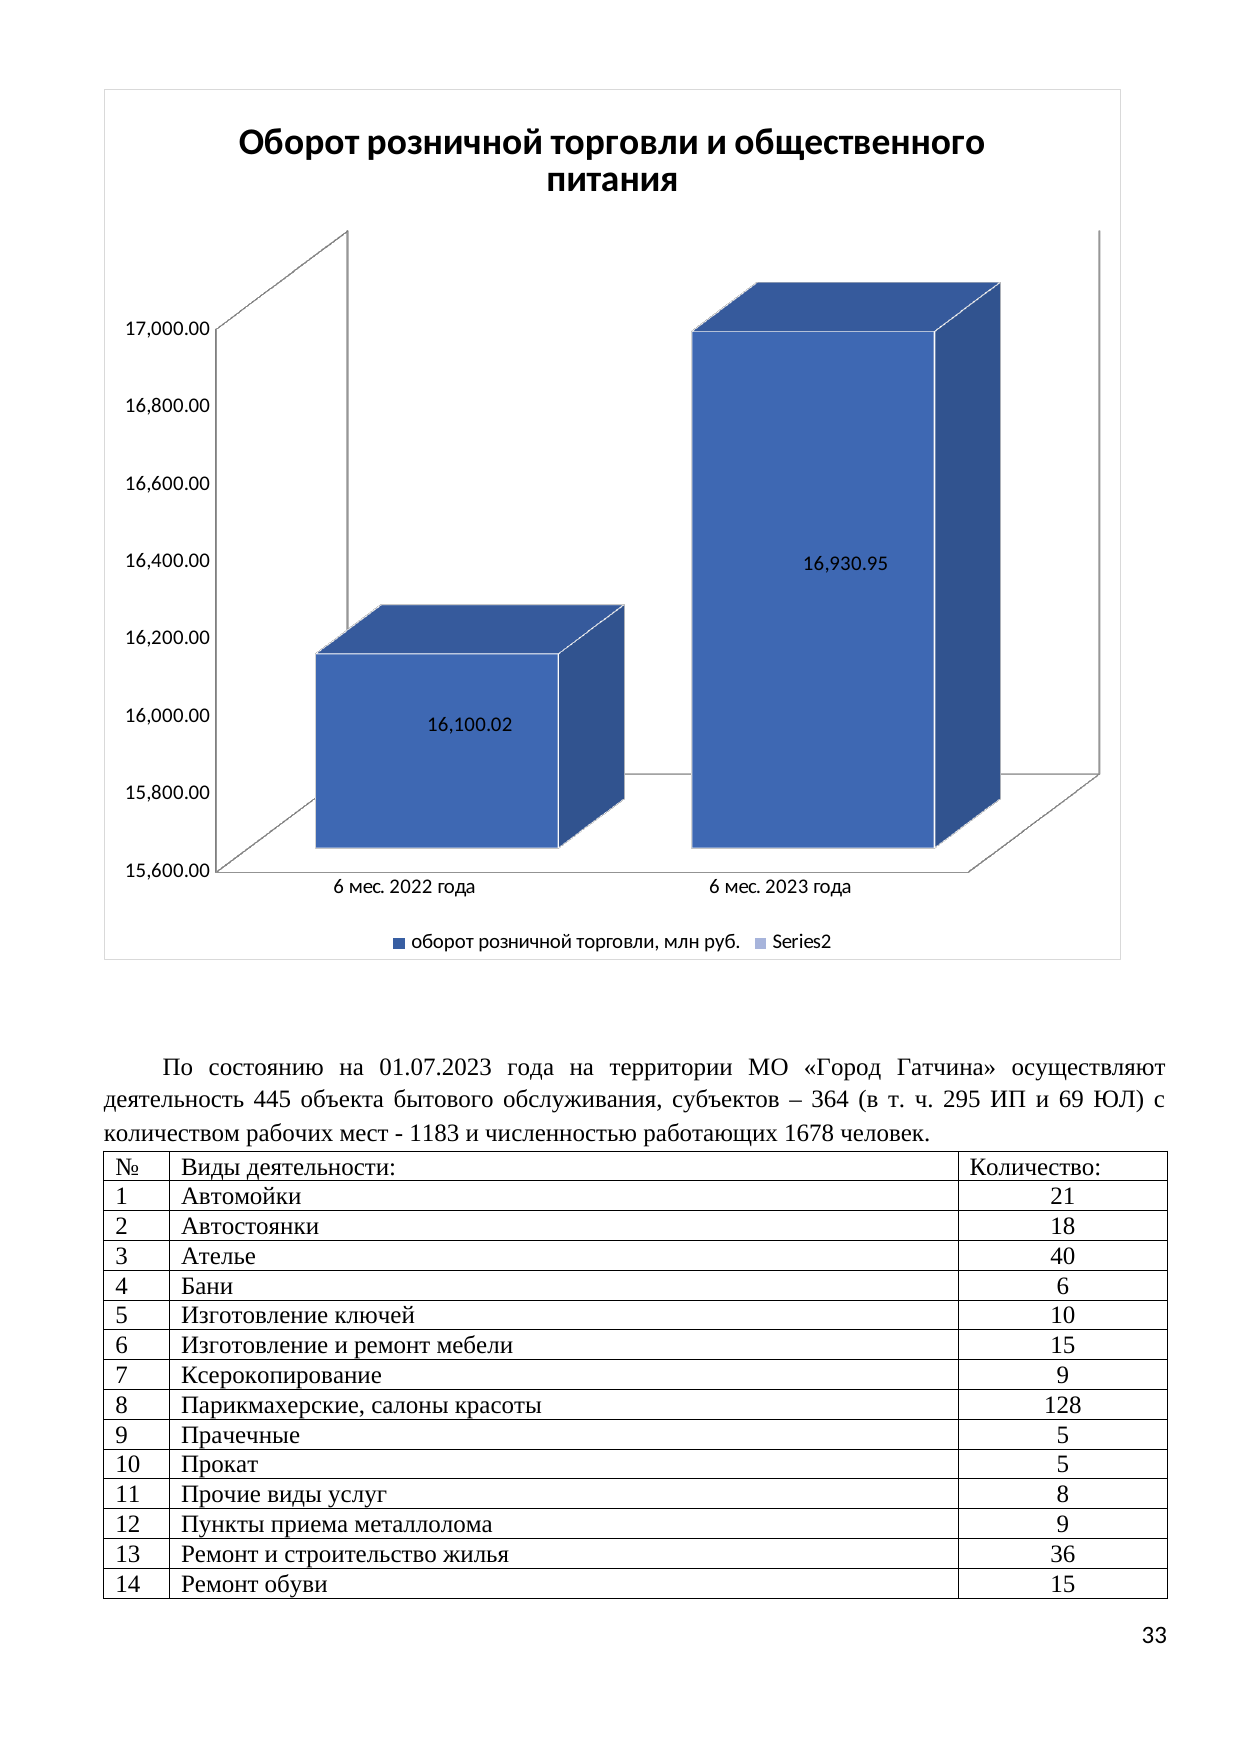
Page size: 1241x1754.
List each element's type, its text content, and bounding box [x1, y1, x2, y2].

table_cell 5 [959, 1420, 1167, 1448]
table_cell Парикмахерские, салоны красоты [170, 1390, 958, 1419]
table_cell 6 [959, 1271, 1167, 1299]
table_cell Ремонт и строительство жилья [170, 1539, 958, 1568]
table_cell Ксерокопирование [170, 1360, 958, 1389]
table_cell 9 [104, 1420, 169, 1448]
table_cell 5 [104, 1301, 169, 1329]
table_header Количество: [959, 1152, 1167, 1180]
table_cell Прокат [170, 1450, 958, 1478]
table_cell 7 [104, 1360, 169, 1389]
table_cell 4 [104, 1271, 169, 1299]
table_cell 40 [959, 1241, 1167, 1270]
table_header Виды деятельности: [170, 1152, 958, 1180]
table_cell 9 [959, 1360, 1167, 1389]
table_cell Бани [170, 1271, 958, 1299]
table_cell 15 [959, 1569, 1167, 1597]
table_cell 5 [959, 1450, 1167, 1478]
table_cell 36 [959, 1539, 1167, 1568]
table_cell 18 [959, 1211, 1167, 1240]
table_cell 15 [959, 1330, 1167, 1359]
text По состоянию на 01.07.2023 года на территории МО «Город Гатчина» осуществляют деятельность 445 объекта бытового обслуживания, субъектов – 364 (в т. ч. 295 ИП и 69 ЮЛ) с количеством рабочих мест - 1183 и численностью работающих 1678 человек. [103, 1052, 1167, 1146]
table_cell 10 [104, 1450, 169, 1478]
table_cell 8 [959, 1479, 1167, 1508]
table_cell Ателье [170, 1241, 958, 1270]
table_cell Автостоянки [170, 1211, 958, 1240]
table_header № [104, 1152, 169, 1180]
table_cell 2 [104, 1211, 169, 1240]
table_cell 10 [959, 1301, 1167, 1329]
table_cell 21 [959, 1181, 1167, 1210]
table_cell Изготовление и ремонт мебели [170, 1330, 958, 1359]
table_cell 128 [959, 1390, 1167, 1419]
table_cell Прочие виды услуг [170, 1479, 958, 1508]
table_cell Прачечные [170, 1420, 958, 1448]
table_cell 3 [104, 1241, 169, 1270]
table_cell 12 [104, 1509, 169, 1538]
table_cell 14 [104, 1569, 169, 1597]
table_cell Ремонт обуви [170, 1569, 958, 1597]
table_cell 11 [104, 1479, 169, 1508]
table_cell 1 [104, 1181, 169, 1210]
table_cell Изготовление ключей [170, 1301, 958, 1329]
table_cell 9 [959, 1509, 1167, 1538]
table_cell 13 [104, 1539, 169, 1568]
table_cell Автомойки [170, 1181, 958, 1210]
table_cell Пункты приема металлолома [170, 1509, 958, 1538]
table_cell 6 [104, 1330, 169, 1359]
table_cell 8 [104, 1390, 169, 1419]
